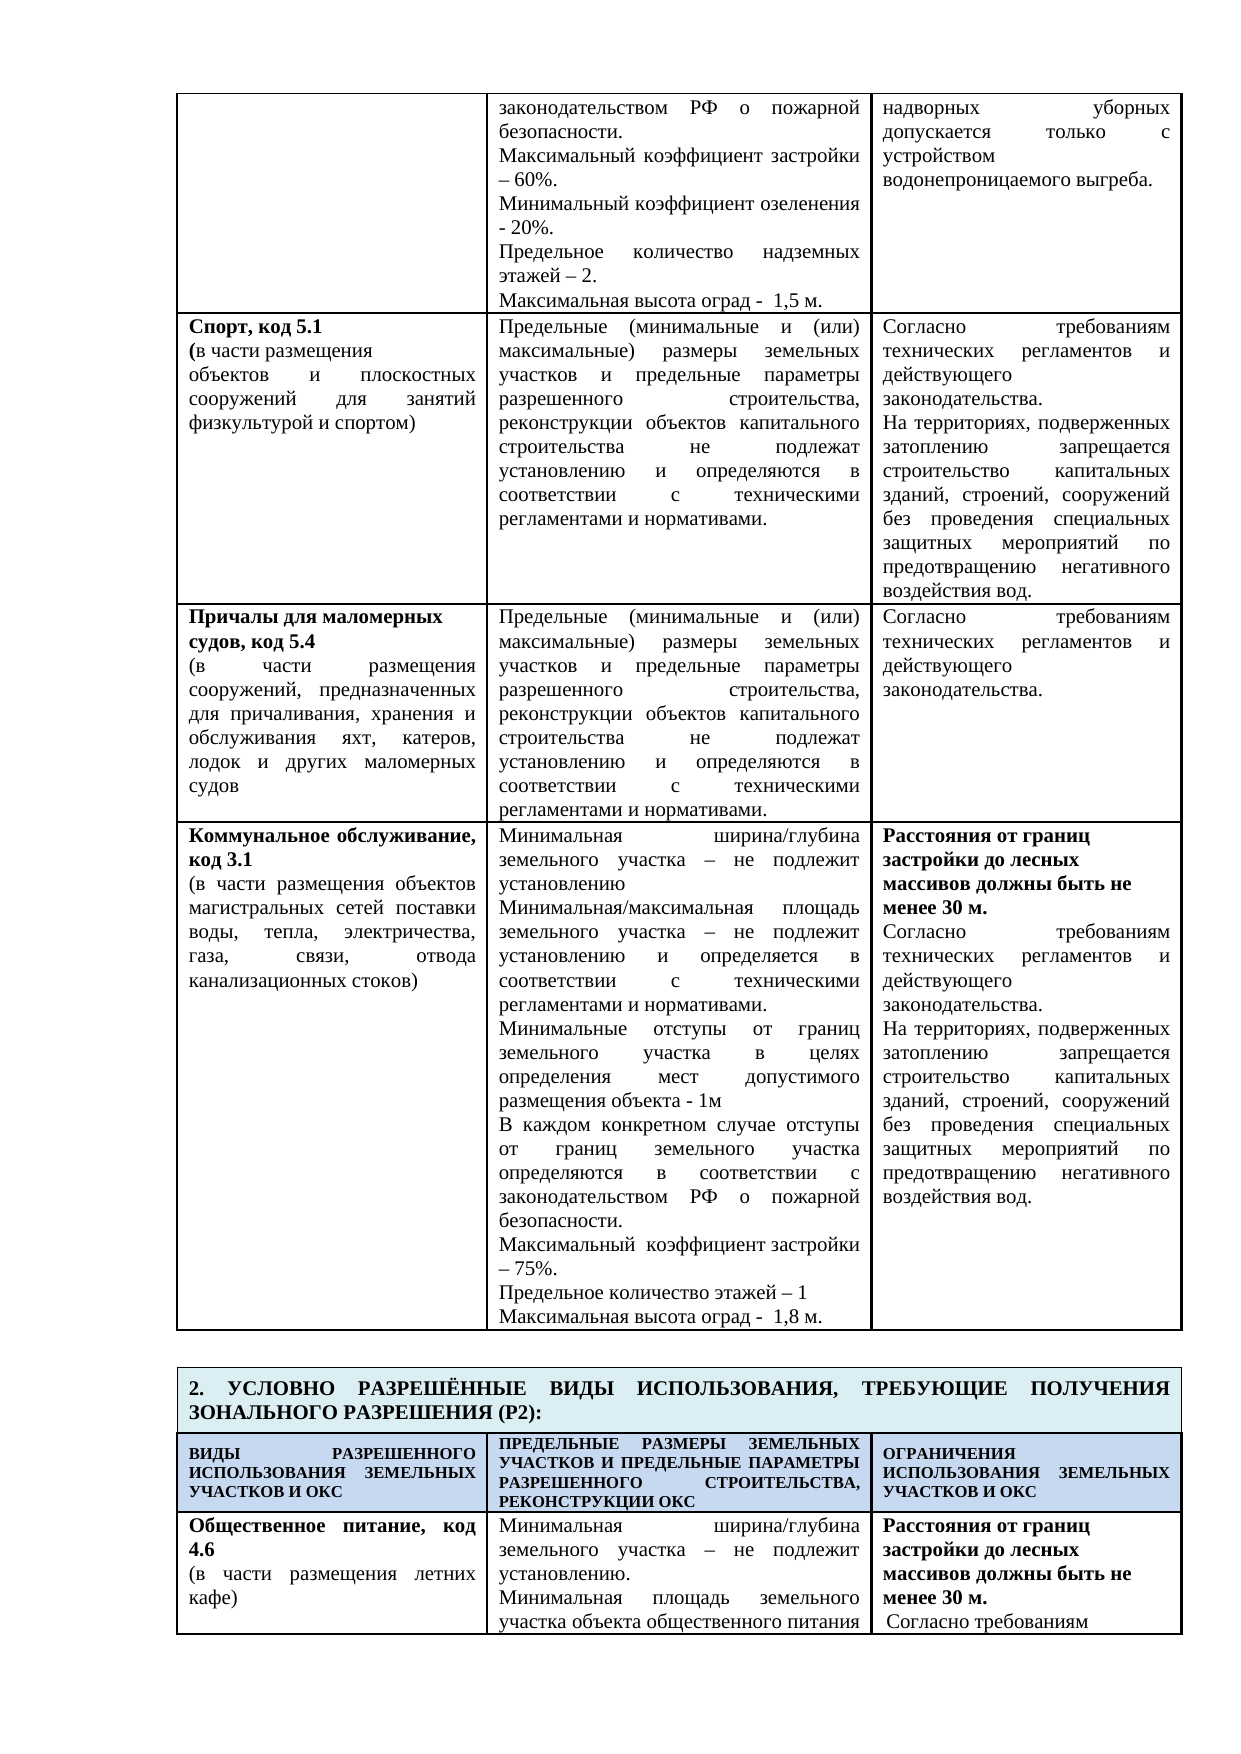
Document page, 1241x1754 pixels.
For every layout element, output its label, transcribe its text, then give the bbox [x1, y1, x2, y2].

table_cell Минимальная ширина/глубина земельного участка – не подлежит установлению Минимальная/максимальная площадь земельного участка – не подлежит установлению и определяется в соответствии с техническими регламентами и нормативами. Минимальные отступы от границ земельного участка в целях определения мест допустимого размещения объекта - 1м В каждом конкретном случае отступы от границ земельного участка определяются в соответствии с законодательством РФ о пожарной безопасности. Максимальный коэффициент застройки – 75%. Предельное количество этажей – 1 Максимальная высота оград - 1,8 м. [488, 823, 870, 1328]
table_cell Предельные (минимальные и (или) максимальные) размеры земельных участков и предельные параметры разрешенного строительства, реконструкции объектов капитального строительства не подлежат установлению и определяются в соответствии с техническими регламентами и нормативами. [488, 314, 870, 602]
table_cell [873, 94, 1180, 312]
table_header 2. УСЛОВНО РАЗРЕШЁННЫЕ ВИДЫ ИСПОЛЬЗОВАНИЯ, требующие получения зонального разрешения (Р2): [178, 1368, 1181, 1432]
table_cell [488, 94, 870, 312]
table_cell Причалы для маломерных судов, код 5.4 (в части размещения сооружений, предназначенных для причаливания, хранения и обслуживания яхт, катеров, лодок и других маломерных судов [178, 605, 486, 821]
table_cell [873, 1513, 1180, 1633]
table_cell Согласно требованиям технических регламентов и действующего законодательства. На территориях, подверженных затоплению запрещается строительство капитальных зданий, строений, сооружений без проведения специальных защитных мероприятий по предотвращению негативного воздействия вод. [873, 314, 1180, 602]
table_cell Расстояния от границ застройки до лесных массивов должны быть не менее 30 м. Согласно требованиям технических регламентов и действующего законодательства. На территориях, подверженных затоплению запрещается строительство капитальных зданий, строений, сооружений без проведения специальных защитных мероприятий по предотвращению негативного воздействия вод. [873, 823, 1180, 1328]
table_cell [488, 1513, 870, 1633]
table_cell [178, 1513, 486, 1633]
table_cell Спорт, код 5.1 (в части размещения объектов и плоскостных сооружений для занятий физкультурой и спортом) [178, 314, 486, 602]
table_cell ПРЕДЕЛЬНЫЕ РАЗМЕРЫ ЗЕМЕЛЬНЫХ УЧАСТКОВ И ПРЕДЕЛЬНЫЕ ПАРАМЕТРЫ РАЗРЕШЕННОГО СТРОИТЕЛЬСТВА, РЕКОНСТРУКЦИИ ОКС [488, 1434, 870, 1511]
table_cell ОГРАНИЧЕНИЯ ИСПОЛЬЗОВАНИЯ ЗЕМЕЛЬНЫХ УЧАСТКОВ И ОКС [873, 1434, 1180, 1511]
table_cell Согласно требованиям технических регламентов и действующего законодательства. [873, 605, 1180, 821]
table_cell Предельные (минимальные и (или) максимальные) размеры земельных участков и предельные параметры разрешенного строительства, реконструкции объектов капитального строительства не подлежат установлению и определяются в соответствии с техническими регламентами и нормативами. [488, 605, 870, 821]
table_cell ВИДЫ РАЗРЕШЕННОГО ИСПОЛЬЗОВАНИЯ ЗЕМЕЛЬНЫХ УЧАСТКОВ И ОКС [178, 1434, 486, 1511]
table_cell Коммунальное обслуживание, код 3.1 (в части размещения объектов магистральных сетей поставки воды, тепла, электричества, газа, связи, отвода канализационных стоков) [178, 823, 486, 1328]
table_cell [178, 94, 486, 312]
